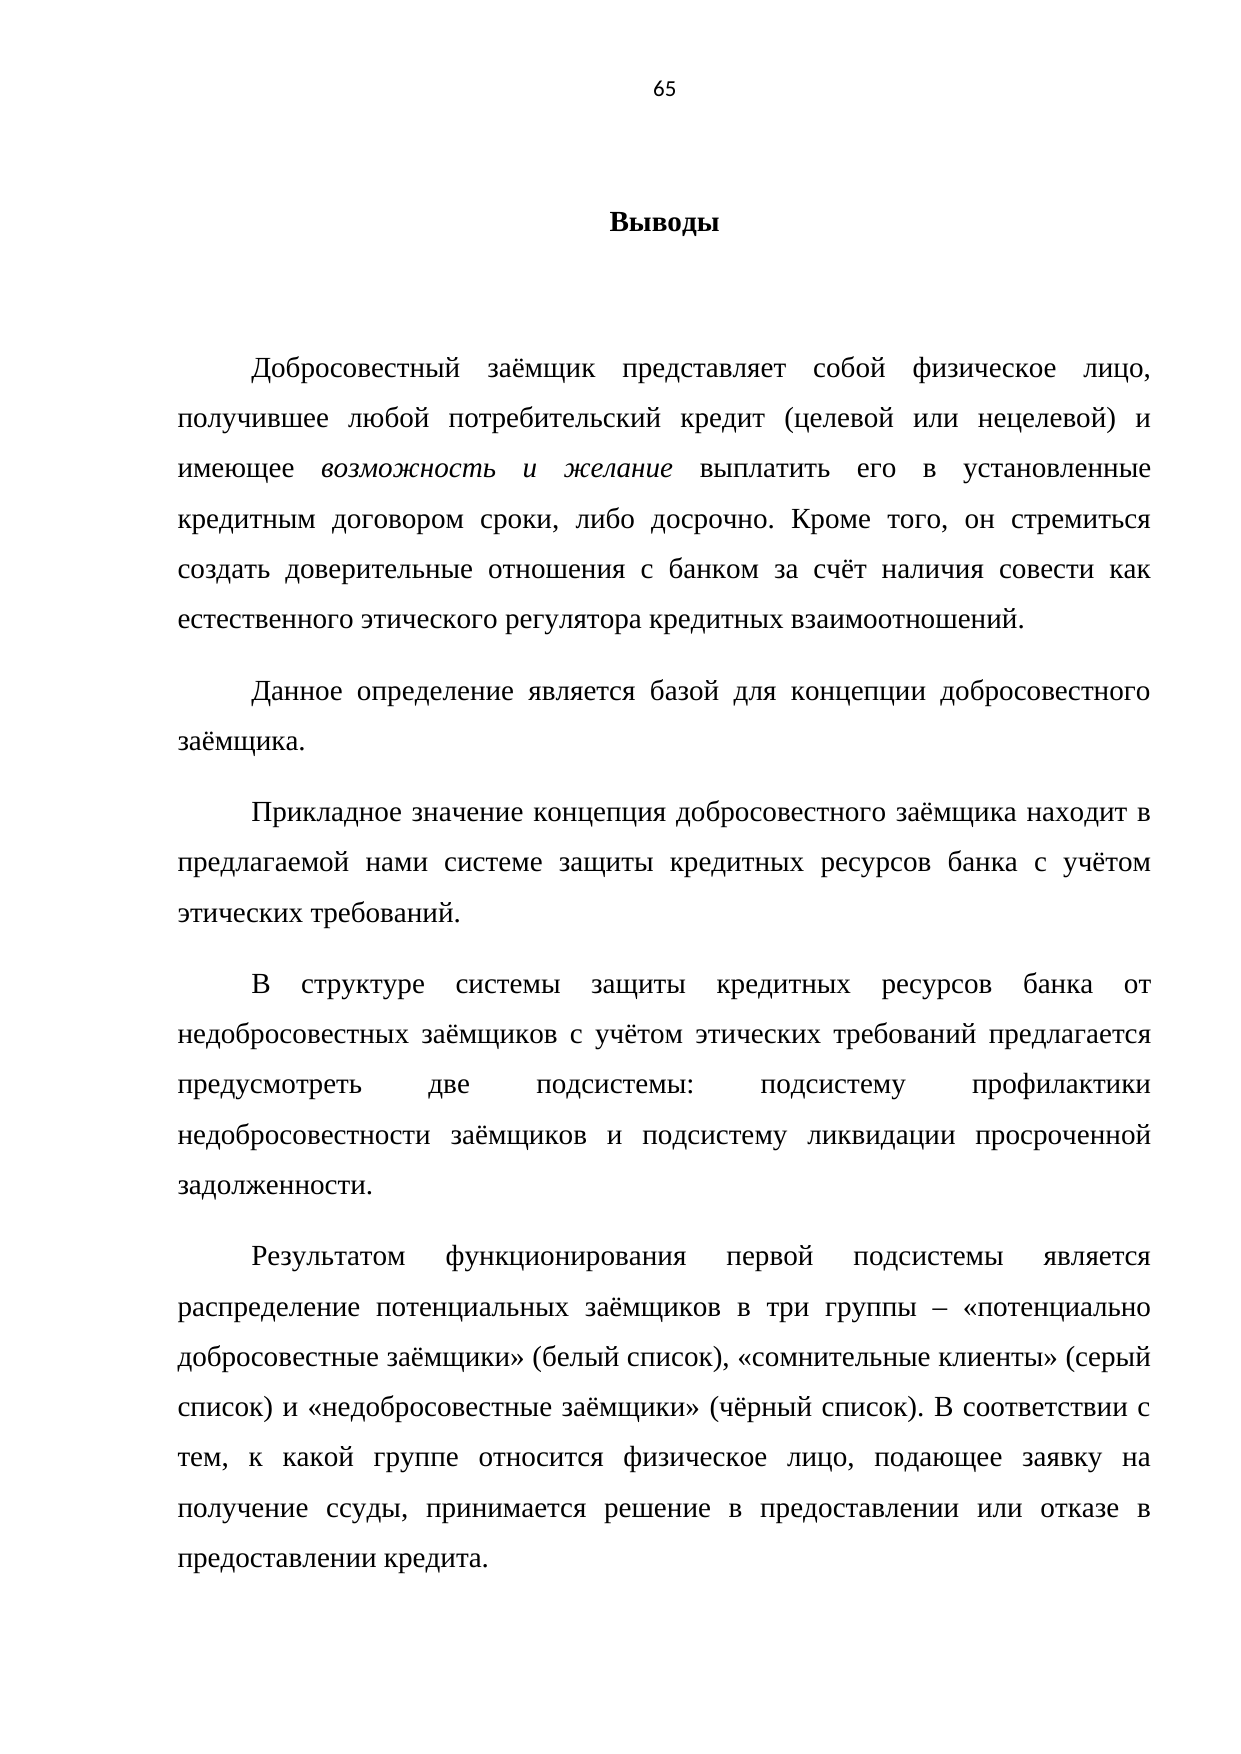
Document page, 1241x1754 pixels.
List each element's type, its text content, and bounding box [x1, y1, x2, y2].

subtitle Выводы [177, 204, 1152, 238]
text Данное определение является базой для концепции добросовестного заёмщика. [177, 673, 1152, 757]
text Добросовестный заёмщик представляет собой физическое лицо, получившее любой потребительский кредит (целевой или нецелевой) и имеющее возможность и желание выплатить его в установленные кредитным договором сроки, либо досрочно. Кроме того, он стремиться создать доверительные отношения с банком за счёт наличия совести как естественного этического регулятора кредитных взаимоотношений. [177, 350, 1152, 635]
text Результатом функционирования первой подсистемы является распределение потенциальных заёмщиков в три группы – «потенциально добросовестные заёмщики» (белый список), «сомнительные клиенты» (серый список) и «недобросовестные заёмщики» (чёрный список). В соответствии с тем, к какой группе относится физическое лицо, подающее заявку на получение ссуды, принимается решение в предоставлении или отказе в предоставлении кредита. [177, 1238, 1152, 1574]
text Прикладное значение концепция добросовестного заёмщика находит в предлагаемой нами системе защиты кредитных ресурсов банка с учётом этических требований. [177, 794, 1152, 928]
text В структуре системы защиты кредитных ресурсов банка от недобросовестных заёмщиков с учётом этических требований предлагается предусмотреть две подсистемы: подсистему профилактики недобросовестности заёмщиков и подсистему ликвидации просроченной задолженности. [177, 966, 1152, 1201]
